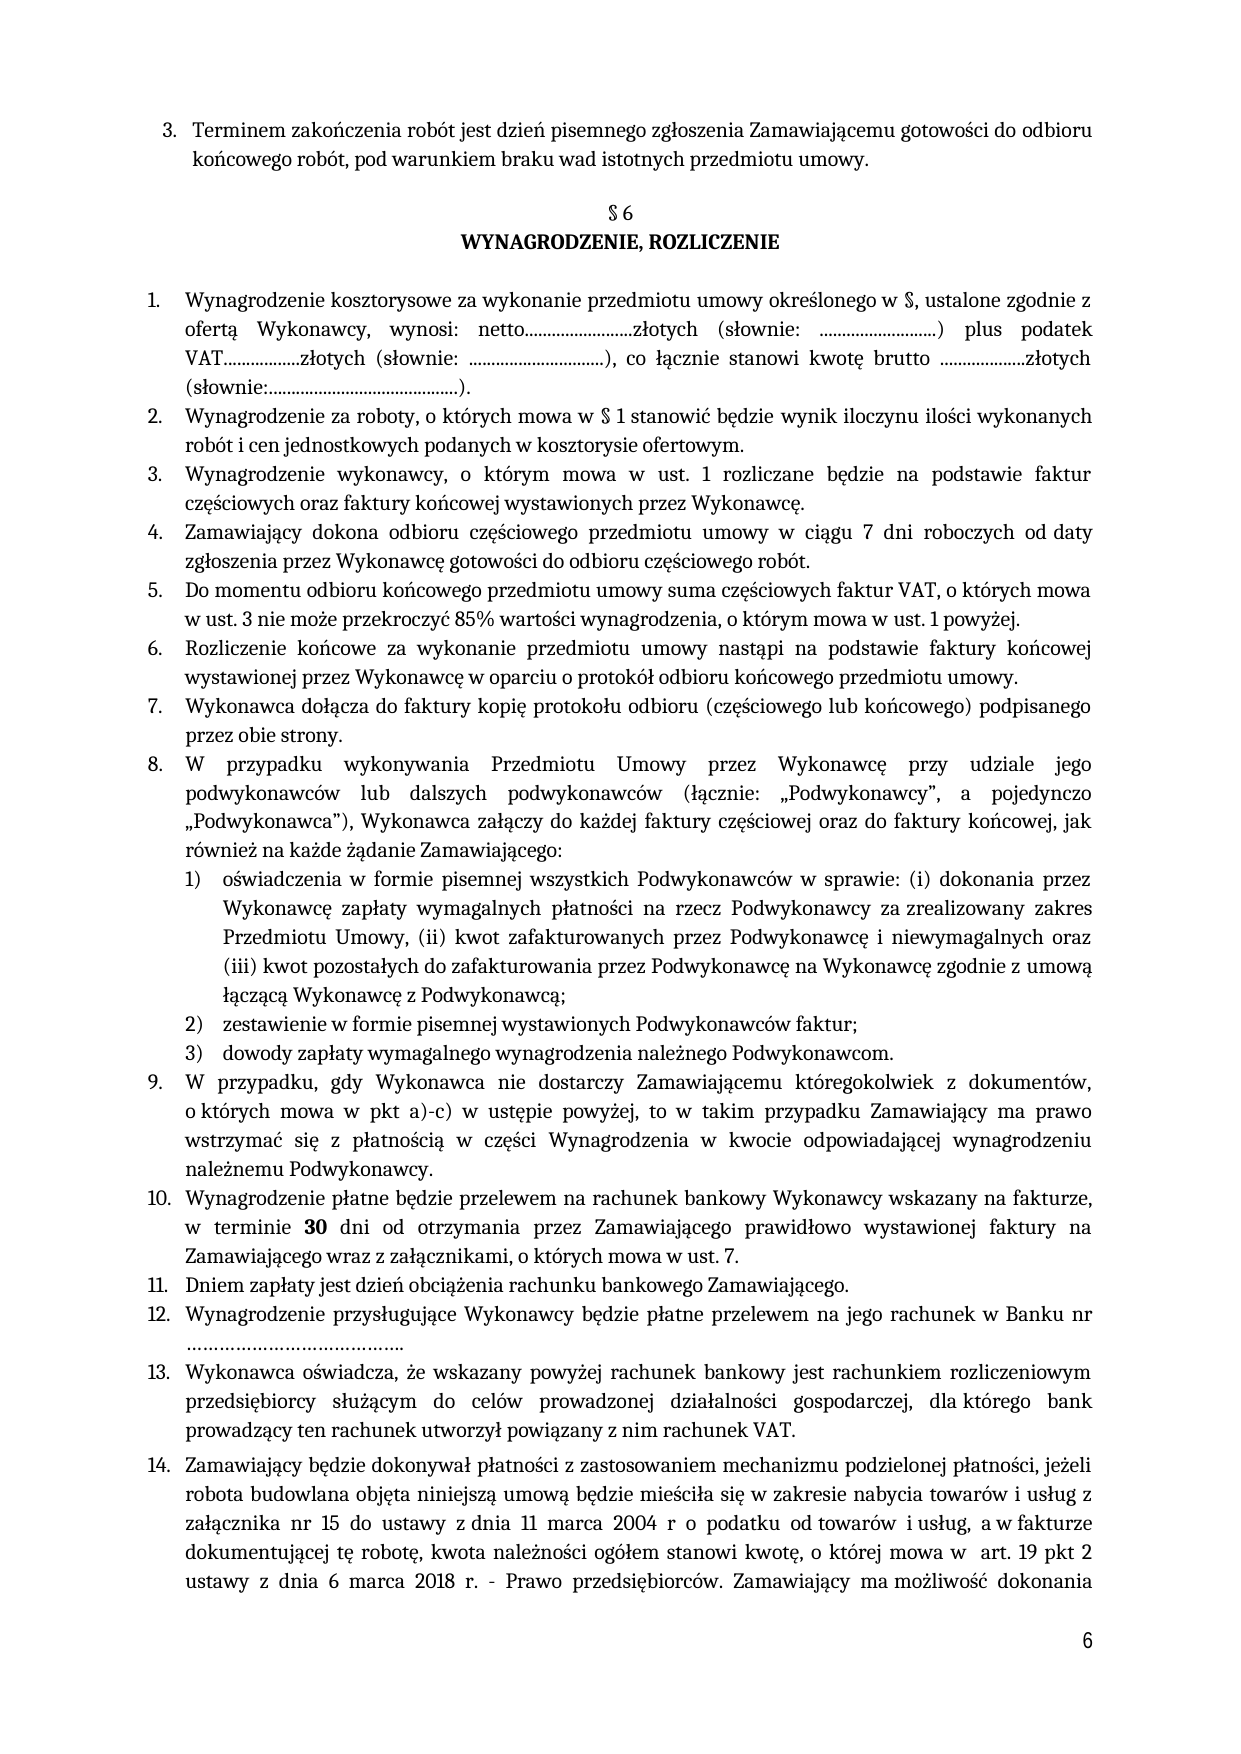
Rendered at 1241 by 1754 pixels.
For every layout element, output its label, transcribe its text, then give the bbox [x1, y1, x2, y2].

list Do momentu odbioru końcowego przedmiotu umowy suma częściowych faktur VAT, o których mowa w ust. 3 nie może przekroczyć 85% wartości wynagrodzenia, o którym mowa w ust. 1 powyżej. [148, 577, 1092, 632]
list Wynagrodzenie za roboty, o których mowa w § 1 stanowić będzie wynik iloczynu ilości wykonanych robót i cen jednostkowych podanych w kosztorysie ofertowym. [148, 404, 1092, 458]
list Wynagrodzenie kosztorysowe za wykonanie przedmiotu umowy określonego w §, ustalone zgodnie z ofertą Wykonawcy, wynosi: netto........................złotych (słownie: ..........................) plus podatek VAT.................złotych (słownie: ..............................), co łącznie stanowi kwotę brutto ...................złotych (słownie:..........................................). [148, 288, 1092, 400]
list oświadczenia w formie pisemnej wszystkich Podwykonawców w sprawie: (i) dokonania przez Wykonawcę zapłaty wymagalnych płatności na rzecz Podwykonawcy za zrealizowany zakres Przedmiotu Umowy, (ii) kwot zafakturowanych przez Podwykonawcę i niewymagalnych oraz (iii) kwot pozostałych do zafakturowania przez Podwykonawcę na Wykonawcę zgodnie z umową łączącą Wykonawcę z Podwykonawcą; [185, 867, 1092, 1008]
text § 6 [148, 201, 1092, 226]
list Wynagrodzenie przysługujące Wykonawcy będzie płatne przelewem na jego rachunek w Banku nr …………………………………. [148, 1301, 1092, 1356]
list Dniem zapłaty jest dzień obciążenia rachunku bankowego Zamawiającego. [148, 1272, 1092, 1298]
list Zamawiający dokona odbioru częściowego przedmiotu umowy w ciągu 7 dni roboczych od daty zgłoszenia przez Wykonawcę gotowości do odbioru częściowego robót. [148, 519, 1092, 574]
list dowody zapłaty wymagalnego wynagrodzenia należnego Podwykonawcom. [185, 1041, 1092, 1066]
list Wykonawca dołącza do faktury kopię protokołu odbioru (częściowego lub końcowego) podpisanego przez obie strony. [148, 693, 1092, 747]
list W przypadku, gdy Wykonawca nie dostarczy Zamawiającemu któregokolwiek z dokumentów, o których mowa w pkt a)-c) w ustępie powyżej, to w takim przypadku Zamawiający ma prawo wstrzymać się z płatnością w części Wynagrodzenia w kwocie odpowiadającej wynagrodzeniu należnemu Podwykonawcy. [148, 1070, 1092, 1182]
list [148, 1452, 1092, 1593]
list W przypadku wykonywania Przedmiotu Umowy przez Wykonawcę przy udziale jego podwykonawców lub dalszych podwykonawców (łącznie: „Podwykonawcy”, a pojedynczo „Podwykonawca”), Wykonawca załączy do każdej faktury częściowej oraz do faktury końcowej, jak również na każde żądanie Zamawiającego: [148, 751, 1092, 863]
list Wynagrodzenie płatne będzie przelewem na rachunek bankowy Wykonawcy wskazany na fakturze, w terminie 30 dni od otrzymania przez Zamawiającego prawidłowo wystawionej faktury na Zamawiającego wraz z załącznikami, o których mowa w ust. 7. [148, 1186, 1092, 1269]
list Wynagrodzenie wykonawcy, o którym mowa w ust. 1 rozliczane będzie na podstawie faktur częściowych oraz faktury końcowej wystawionych przez Wykonawcę. [148, 462, 1092, 516]
list Rozliczenie końcowe za wykonanie przedmiotu umowy nastąpi na podstawie faktury końcowej wystawionej przez Wykonawcę w oparciu o protokół odbioru końcowego przedmiotu umowy. [148, 635, 1092, 689]
list zestawienie w formie pisemnej wystawionych Podwykonawców faktur; [185, 1012, 1092, 1037]
list Wykonawca oświadcza, że wskazany powyżej rachunek bankowy jest rachunkiem rozliczeniowym przedsiębiorcy służącym do celów prowadzonej działalności gospodarczej, dla którego bank prowadzący ten rachunek utworzył powiązany z nim rachunek VAT. [148, 1359, 1092, 1442]
subtitle WYNAGRODZENIE, ROZLICZENIE [148, 230, 1092, 255]
list Terminem zakończenia robót jest dzień pisemnego zgłoszenia Zamawiającemu gotowości do odbioru końcowego robót, pod warunkiem braku wad istotnych przedmiotu umowy. [162, 118, 1092, 172]
